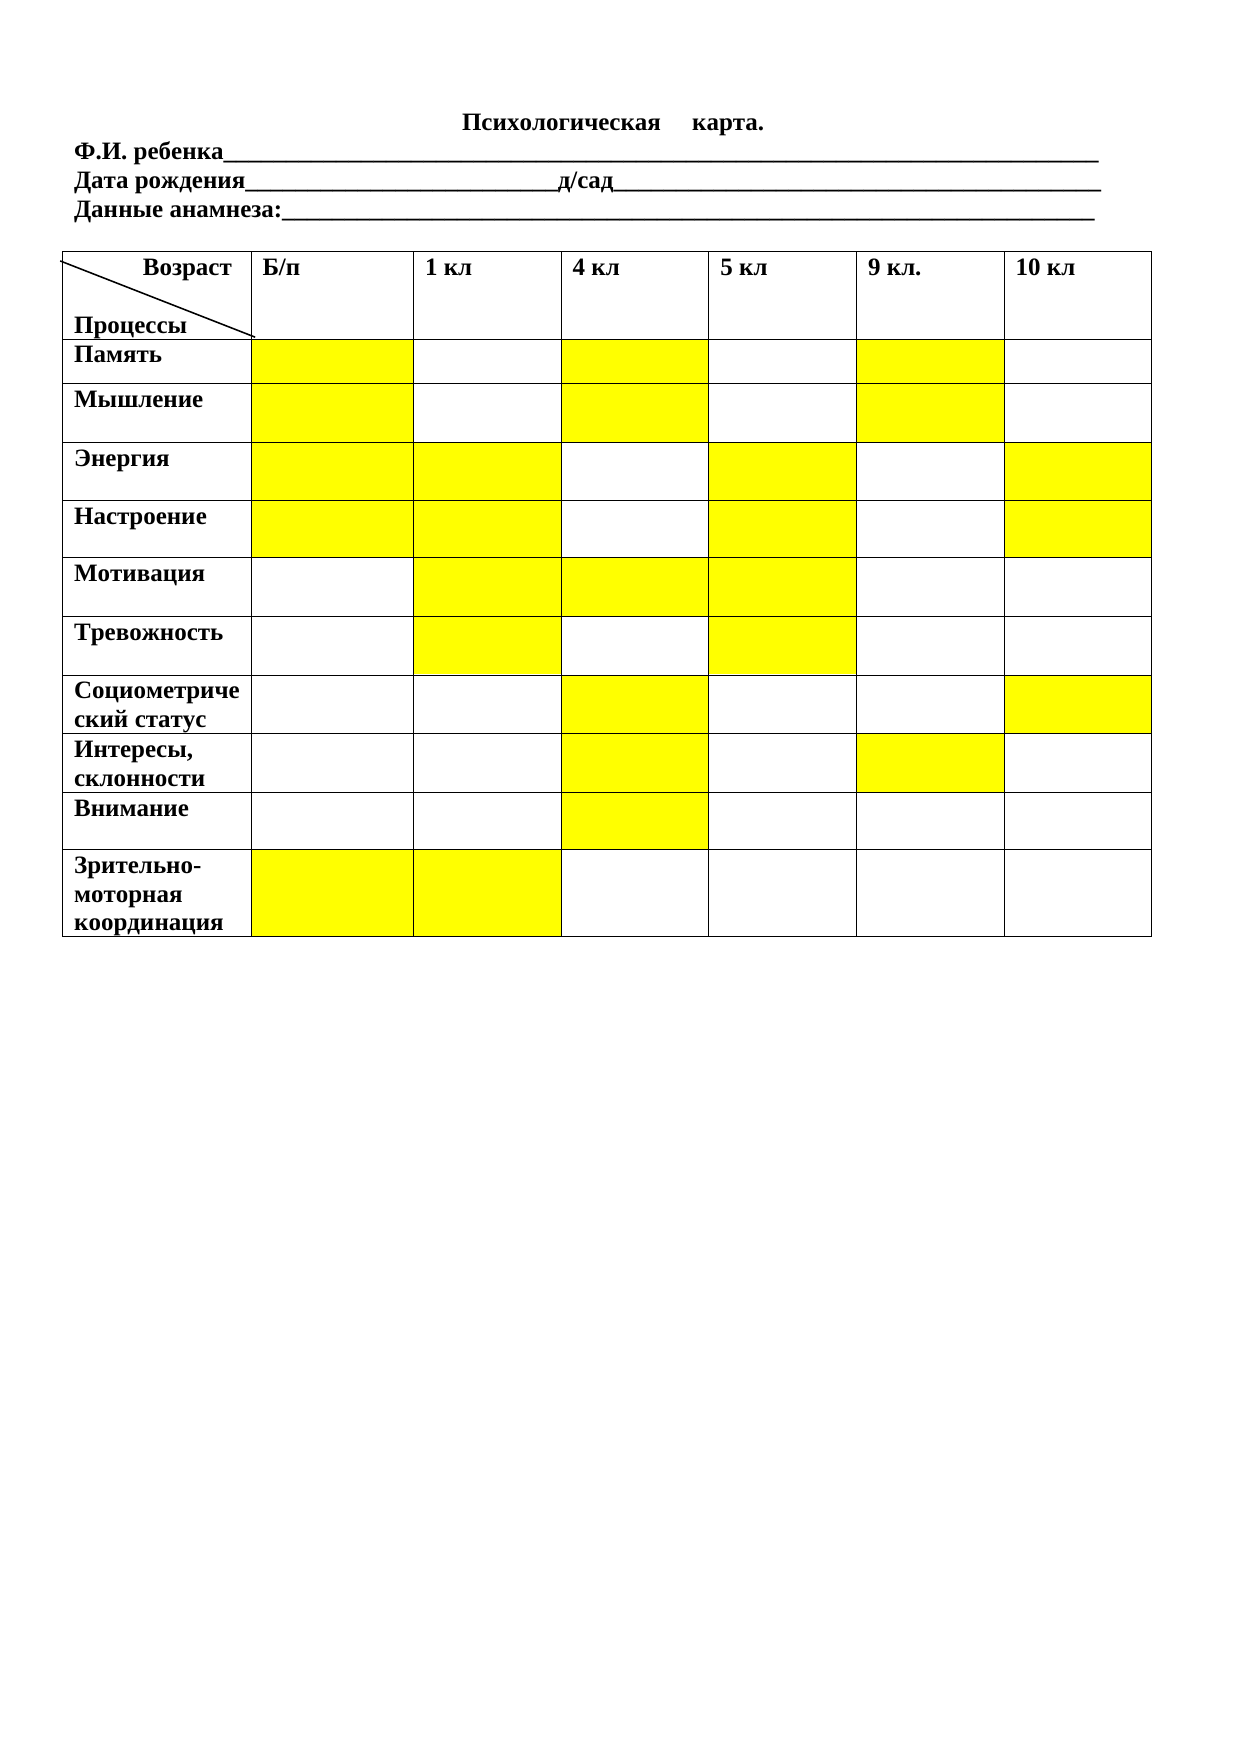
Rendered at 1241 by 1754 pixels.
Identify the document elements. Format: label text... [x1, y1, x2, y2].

table_cell [709, 617, 856, 674]
table_cell [1005, 850, 1151, 936]
table_header 9 кл. [857, 252, 1004, 338]
text Дата рождения_________________________д/сад_______________________________________ [74, 165, 1152, 194]
table_cell Социометрический статус [63, 676, 251, 733]
table_cell [709, 443, 856, 500]
table_header 4 кл [562, 252, 708, 338]
table_cell [252, 384, 413, 442]
table_cell Тревожность [63, 617, 251, 674]
table_cell [562, 617, 708, 674]
table_cell [1005, 734, 1151, 792]
table_cell [562, 676, 708, 733]
table_header Возраст Процессы [63, 252, 251, 334]
table_cell [414, 340, 561, 383]
table_cell [709, 676, 856, 733]
table_cell [414, 384, 561, 442]
table_cell [562, 734, 708, 792]
table_cell [709, 340, 856, 383]
table_cell [857, 617, 1004, 674]
table_cell [709, 850, 856, 936]
table_cell [562, 384, 708, 442]
table_cell [252, 501, 413, 557]
table_cell Интересы, склонности [63, 734, 251, 792]
text Ф.И. ребенка______________________________________________________________________ [74, 136, 1152, 165]
table_cell [1005, 501, 1151, 557]
table_cell [414, 850, 561, 936]
table_cell [1005, 793, 1151, 849]
table_cell [1005, 558, 1151, 616]
table_cell [1005, 384, 1151, 442]
table_cell [252, 793, 413, 849]
table_cell [252, 443, 413, 500]
table_cell [857, 501, 1004, 557]
table_cell [562, 501, 708, 557]
table_cell [1005, 617, 1151, 674]
table_cell [857, 850, 1004, 936]
table_cell [857, 793, 1004, 849]
table_cell [857, 384, 1004, 442]
table_cell [857, 676, 1004, 733]
table_cell [709, 384, 856, 442]
table_cell [252, 850, 413, 936]
table_cell [252, 734, 413, 792]
table_cell [709, 793, 856, 849]
table_cell Зрительно-моторная координация [63, 850, 251, 936]
table_cell Настроение [63, 501, 251, 557]
table_cell Мотивация [63, 558, 251, 616]
table_header 1 кл [414, 252, 561, 338]
table_cell [562, 340, 708, 383]
table_cell [857, 340, 1004, 383]
table_cell [414, 793, 561, 849]
table_header 5 кл [709, 252, 856, 338]
table_cell [562, 558, 708, 616]
table_cell [414, 676, 561, 733]
table_cell Память [63, 340, 251, 383]
table_cell [562, 850, 708, 936]
table_cell [414, 617, 561, 674]
table_cell [414, 501, 561, 557]
table_cell [709, 501, 856, 557]
table_cell Мышление [63, 384, 251, 442]
table_cell [1005, 340, 1151, 383]
table_cell [709, 734, 856, 792]
table_cell [857, 734, 1004, 792]
table_cell [414, 558, 561, 616]
table_cell [562, 443, 708, 500]
table_header Возраст Процессы [63, 264, 251, 338]
text Данные анамнеза:_________________________________________________________________ [74, 194, 1152, 222]
table_cell [414, 443, 561, 500]
table_cell [857, 443, 1004, 500]
text Психологическая карта. [74, 107, 1152, 136]
table_cell Внимание [63, 793, 251, 849]
table_cell [562, 793, 708, 849]
table_cell [252, 676, 413, 733]
table_header 10 кл [1005, 252, 1151, 338]
table_cell [414, 734, 561, 792]
table_cell Энергия [63, 443, 251, 500]
table_header Б/п [252, 252, 413, 338]
table_cell [1005, 443, 1151, 500]
table_cell [709, 558, 856, 616]
table_cell [252, 340, 413, 383]
table_cell [252, 617, 413, 674]
table_cell [857, 558, 1004, 616]
table_cell [1005, 676, 1151, 733]
table_cell [252, 558, 413, 616]
